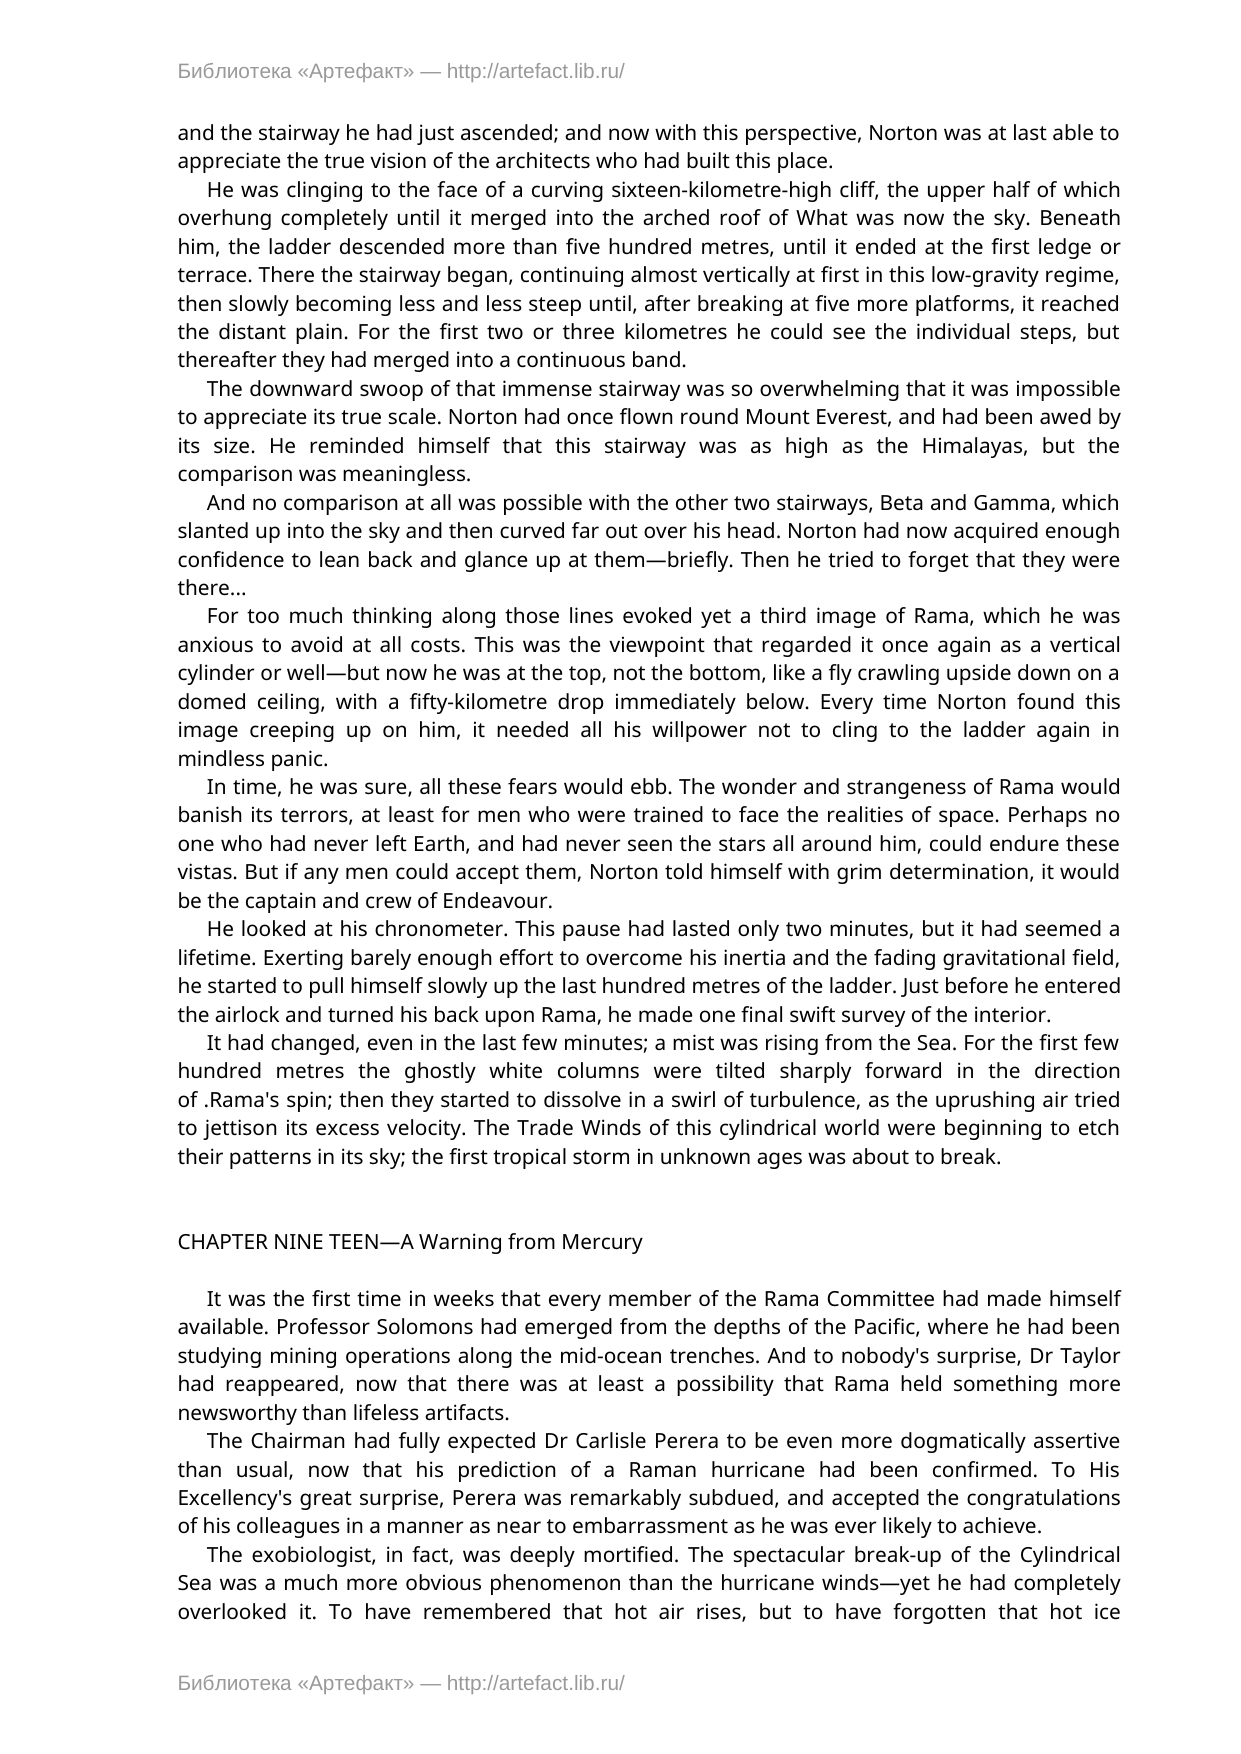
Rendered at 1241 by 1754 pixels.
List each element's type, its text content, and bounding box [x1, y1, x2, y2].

text He looked at his chronometer. This pause had lasted only two minutes, but it had seemed a lifetime. Exerting barely enough effort to overcome his inertia and the fading gravitational field, he started to pull himself slowly up the last hundred metres of the ladder. Just before he entered the airlock and turned his back upon Rama, he made one final swift survey of the interior. [177, 914, 1122, 1028]
text He was clinging to the face of a curving sixteen-kilometre-high cliff, the upper half of which overhung completely until it merged into the arched roof of What was now the sky. Beneath him, the ladder descended more than five hundred metres, until it ended at the first ledge or terrace. There the stairway began, continuing almost vertically at first in this low-gravity regime, then slowly becoming less and less steep until, after breaking at five more platforms, it reached the distant plain. For the first two or three kilometres he could see the individual steps, but thereafter they had merged into a continuous band. [177, 175, 1122, 374]
text In time, he was sure, all these fears would ebb. The wonder and strangeness of Rama would banish its terrors, at least for men who were trained to face the realities of space. Perhaps no one who had never left Earth, and had never seen the stars all around him, could endure these vistas. But if any men could accept them, Norton told himself with grim determination, it would be the captain and crew of Endeavour. [177, 772, 1122, 914]
text The Chairman had fully expected Dr Carlisle Perera to be even more dogmatically assertive than usual, now that his prediction of a Raman hurricane had been confirmed. To His Excellency's great surprise, Perera was remarkably subdued, and accepted the congratulations of his colleagues in a manner as near to embarrassment as he was ever likely to achieve. [177, 1426, 1122, 1540]
text The downward swoop of that immense stairway was so overwhelming that it was impossible to appreciate its true scale. Norton had once flown round Mount Everest, and had been awed by its size. He reminded himself that this stairway was as high as the Himalayas, but the comparison was meaningless. [177, 374, 1122, 488]
text And no comparison at all was possible with the other two stairways, Beta and Gamma, which slanted up into the sky and then curved far out over his head. Norton had now acquired enough confidence to lean back and glance up at them—briefly. Then he tried to forget that they were there... [177, 488, 1122, 602]
text It was the first time in weeks that every member of the Rama Committee had made himself available. Professor Solomons had emerged from the depths of the Pacific, where he had been studying mining operations along the mid-ocean trenches. And to nobody's surprise, Dr Taylor had reappeared, now that there was at least a possibility that Rama held something more newsworthy than lifeless artifacts. [177, 1284, 1122, 1426]
text CHAPTER NINE TEEN—A Warning from Mercury [177, 1227, 1122, 1256]
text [177, 118, 1122, 175]
text It had changed, even in the last few minutes; a mist was rising from the Sea. For the first few hundred metres the ghostly white columns were tilted sharply forward in the direction of .Rama's spin; then they started to dissolve in a swirl of turbulence, as the uprushing air tried to jettison its excess velocity. The Trade Winds of this cylindrical world were beginning to etch their patterns in its sky; the first tropical storm in unknown ages was about to break. [177, 1028, 1122, 1170]
text For too much thinking along those lines evoked yet a third image of Rama, which he was anxious to avoid at all costs. This was the viewpoint that regarded it once again as a vertical cylinder or well—but now he was at the top, not the bottom, like a fly crawling upside down on a domed ceiling, with a fifty-kilometre drop immediately below. Every time Norton found this image creeping up on him, it needed all his willpower not to cling to the ladder again in mindless panic. [177, 602, 1122, 772]
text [177, 1540, 1122, 1625]
